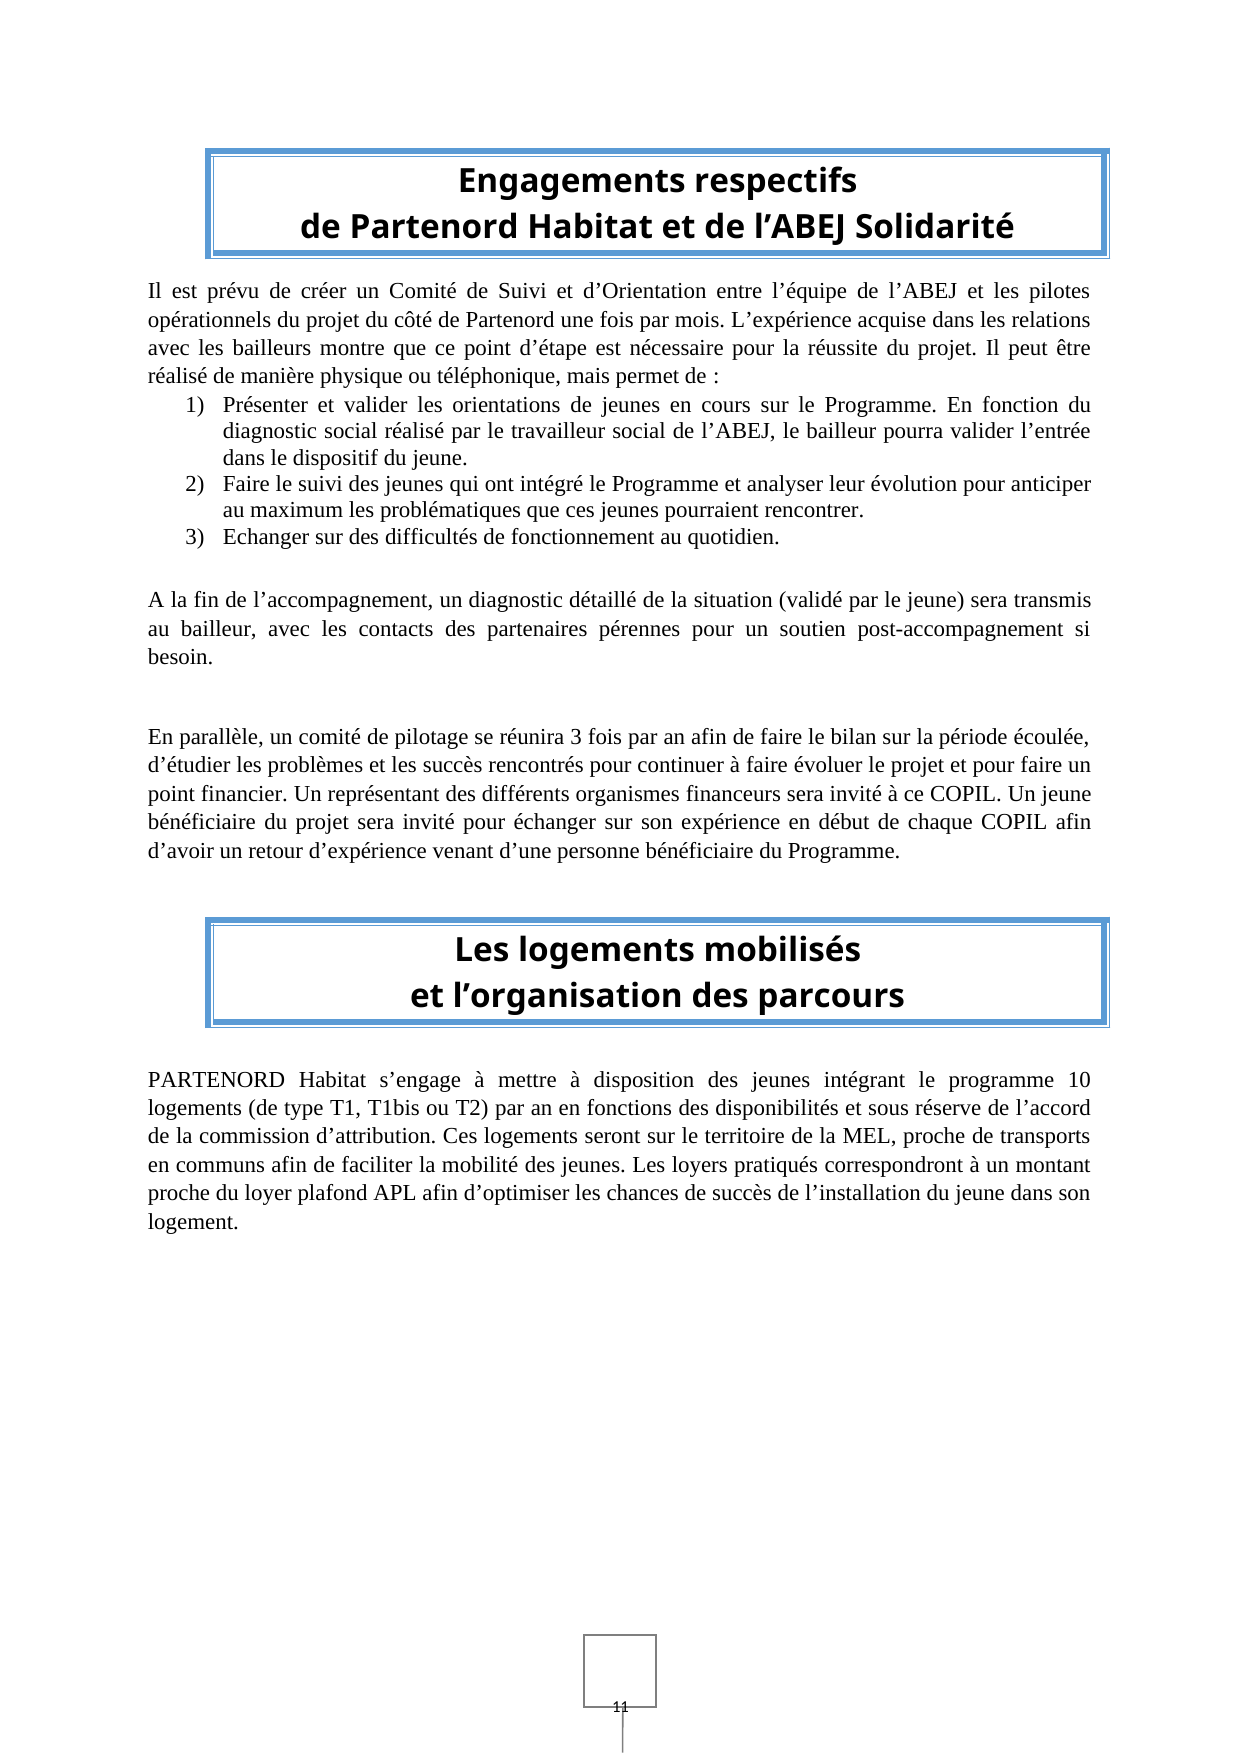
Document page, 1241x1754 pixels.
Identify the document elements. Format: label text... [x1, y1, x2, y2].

text A la fin de l’accompagnement, un diagnostic détaillé de la situation (validé par le jeune) sera transmis au bailleur, avec les contacts des partenaires pérennes pour un soutien post-accompagnement si besoin. [148, 586, 1093, 670]
list Présenter et valider les orientations de jeunes en cours sur le Programme. En fonction du diagnostic social réalisé par le travailleur social de l’ABEJ, le bailleur pourra valider l’entrée dans le dispositif du jeune. [185, 391, 1093, 470]
list Faire le suivi des jeunes qui ont intégré le Programme et analyser leur évolution pour anticiper au maximum les problématiques que ces jeunes pourraient rencontrer. [185, 470, 1093, 523]
list Engagements respectifs [214, 157, 1101, 193]
list de Partenord Habitat et de l’ABEJ Solidarité [214, 193, 1101, 250]
text Il est prévu de créer un Comité de Suivi et d’Orientation entre l’équipe de l’ABEJ et les pilotes opérationnels du projet du côté de Partenord une fois par mois. L’expérience acquise dans les relations avec les bailleurs montre que ce point d’étape est nécessaire pour la réussite du projet. Il peut être réalisé de manière physique ou téléphonique, mais permet de : [148, 277, 1093, 389]
text PARTENORD Habitat s’engage à mettre à disposition des jeunes intégrant le programme 10 logements (de type T1, T1bis ou T2) par an en fonctions des disponibilités et sous réserve de l’accord de la commission d’attribution. Ces logements seront sur le territoire de la MEL, proche de transports en communs afin de faciliter la mobilité des jeunes. Les loyers pratiqués correspondront à un montant proche du loyer plafond APL afin d’optimiser les chances de succès de l’installation du jeune dans son logement. [148, 1066, 1093, 1234]
list Les logements mobilisés [214, 926, 1101, 962]
list et l’organisation des parcours [214, 962, 1101, 1019]
text En parallèle, un comité de pilotage se réunira 3 fois par an afin de faire le bilan sur la période écoulée, d’étudier les problèmes et les succès rencontrés pour continuer à faire évoluer le projet et pour faire un point financier. Un représentant des différents organismes financeurs sera invité à ce COPIL. Un jeune bénéficiaire du projet sera invité pour échanger sur son expérience en début de chaque COPIL afin d’avoir un retour d’expérience venant d’une personne bénéficiaire du Programme. [148, 723, 1093, 863]
list Echanger sur des difficultés de fonctionnement au quotidien. [185, 523, 1093, 549]
